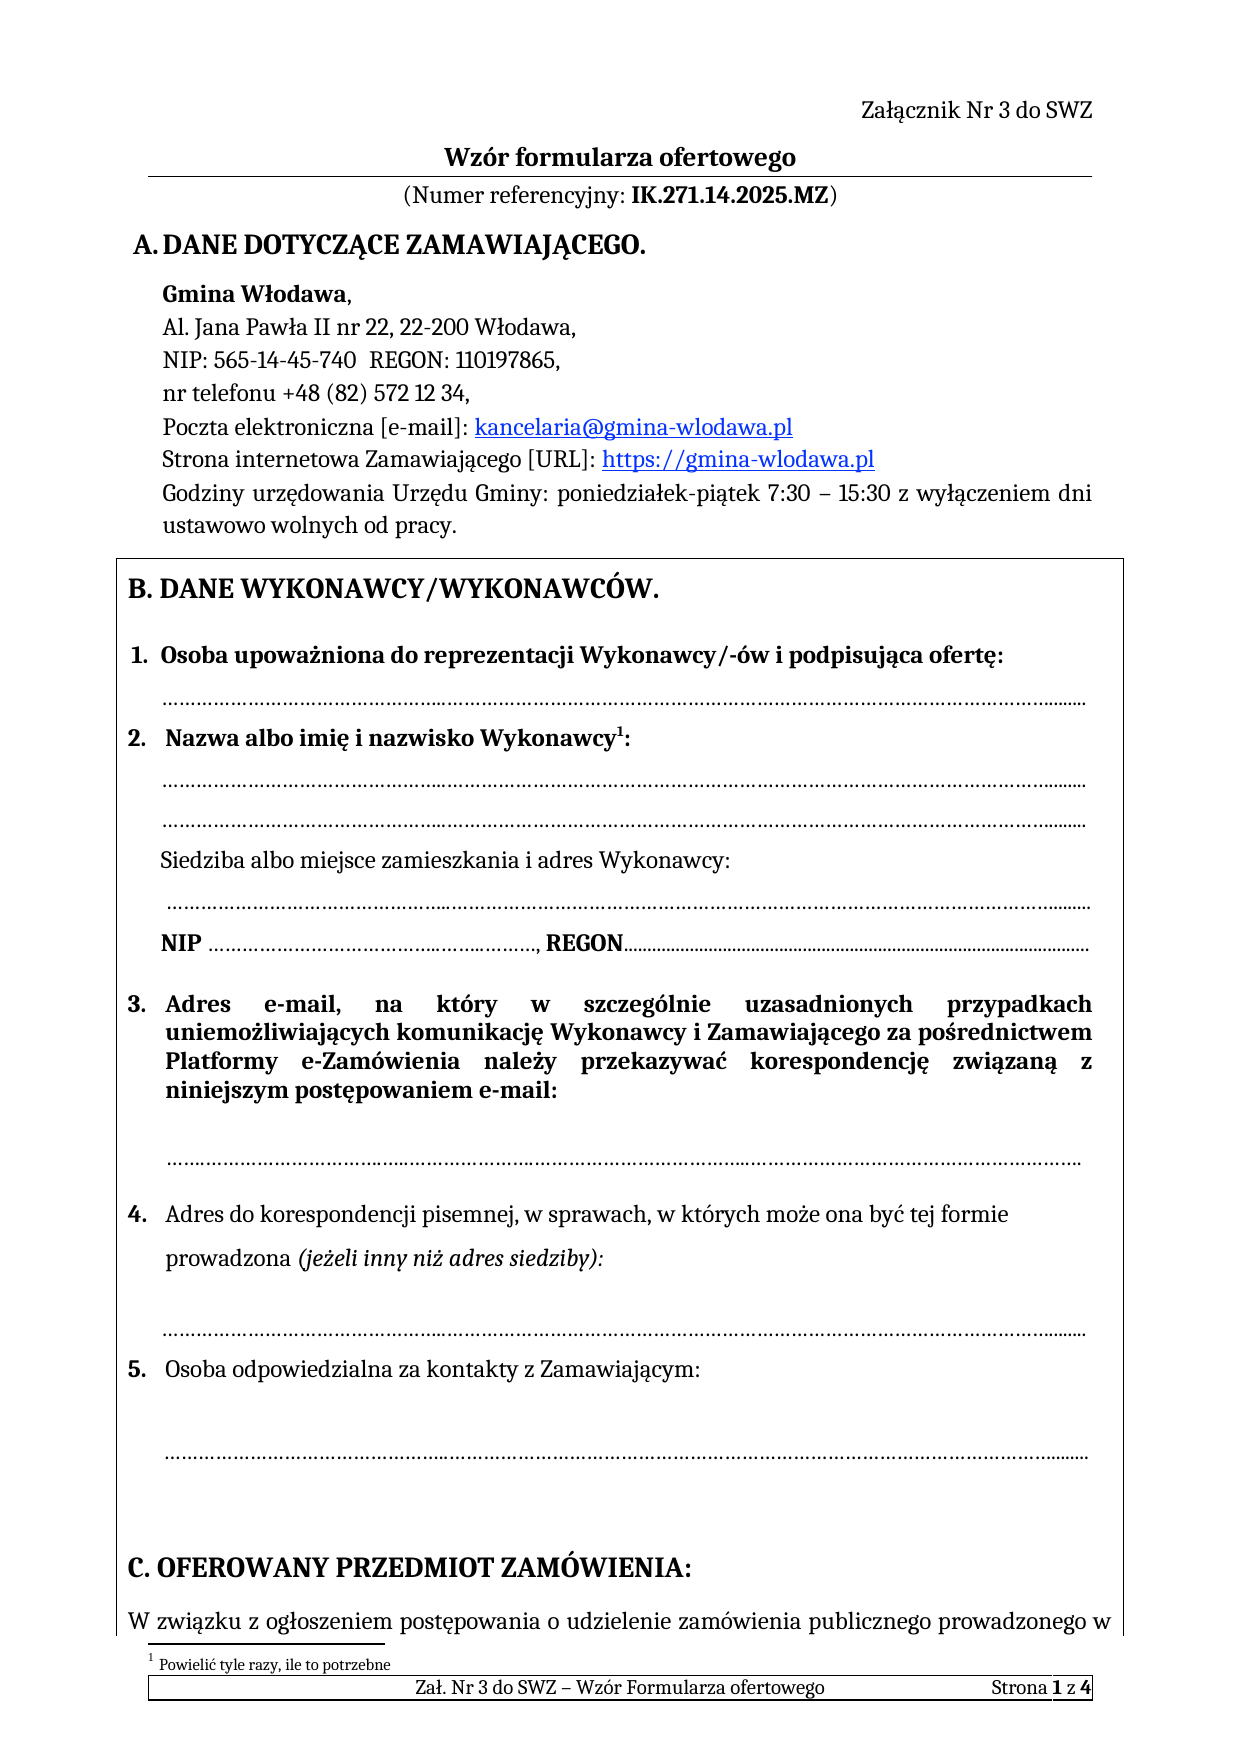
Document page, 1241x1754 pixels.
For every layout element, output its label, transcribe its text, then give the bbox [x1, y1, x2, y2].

text NIP: 565-14-45-740 REGON: 110197865, [162, 346, 1092, 375]
text Strona internetowa Zamawiającego [URL]: https://gmina-wlodawa.pl [162, 445, 1092, 474]
text nr telefonu +48 (82) 572 12 34, [162, 379, 1092, 408]
text Gmina Włodawa, [162, 280, 1092, 309]
text Załącznik Nr 3 do SWZ [148, 96, 1092, 124]
text (Numer referencyjny: IK.271.14.2025.MZ) [148, 181, 1092, 210]
list DANE DOTYCZĄCE ZAMAWIAJĄCEGO. [133, 228, 1092, 262]
text Godziny urzędowania Urzędu Gminy: poniedziałek-piątek 7:30 – 15:30 z wyłączeniem dni ustawowo wolnych od pracy. [162, 478, 1092, 540]
table_header B. DANE WYKONAWCY/WYKONAWCÓW. Osoba upoważniona do reprezentacji Wykonawcy/-ów i podpisująca ofertę: …………………………………………..……………………………………………………………………………………………........ Nazwa albo imię i nazwisko Wykonawcy: …………………………………………..……………………………………………………………………………………………........ …………………………………………..……………………………………………………………………………………………........ Siedziba albo miejsce zamieszkania i adres Wykonawcy: …………………………………………..……………………………………………………………………………………………........ NIP …………………………………..……..………, REGON................................................................................................... Adres e-mail, na który w szczególnie uzasadnionych przypadkach uniemożliwiających komunikację Wykonawcy i Zamawiającego za pośrednictwem Platformy e-Zamówienia należy przekazywać korespondencję związaną z niniejszym postępowaniem e-mail: …….………………………….…..………………….………………………………..…………………………………………………. Adres do korespondencji pisemnej, w sprawach, w których może ona być tej formie prowadzona (jeżeli inny niż adres siedziby): …………………………………………..……………………………………………………………………………………………........ Osoba odpowiedzialna za kontakty z Zamawiającym: …………………………………………..……………………………………………………………………………………………........ [117, 559, 1123, 1539]
text Poczta elektroniczna [e-mail]: kancelaria@gmina-wlodawa.pl [162, 412, 1092, 441]
text Al. Jana Pawła II nr 22, 22-200 Włodawa, [162, 313, 1092, 342]
text Wzór formularza ofertowego [148, 142, 1092, 176]
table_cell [117, 1539, 1123, 1636]
